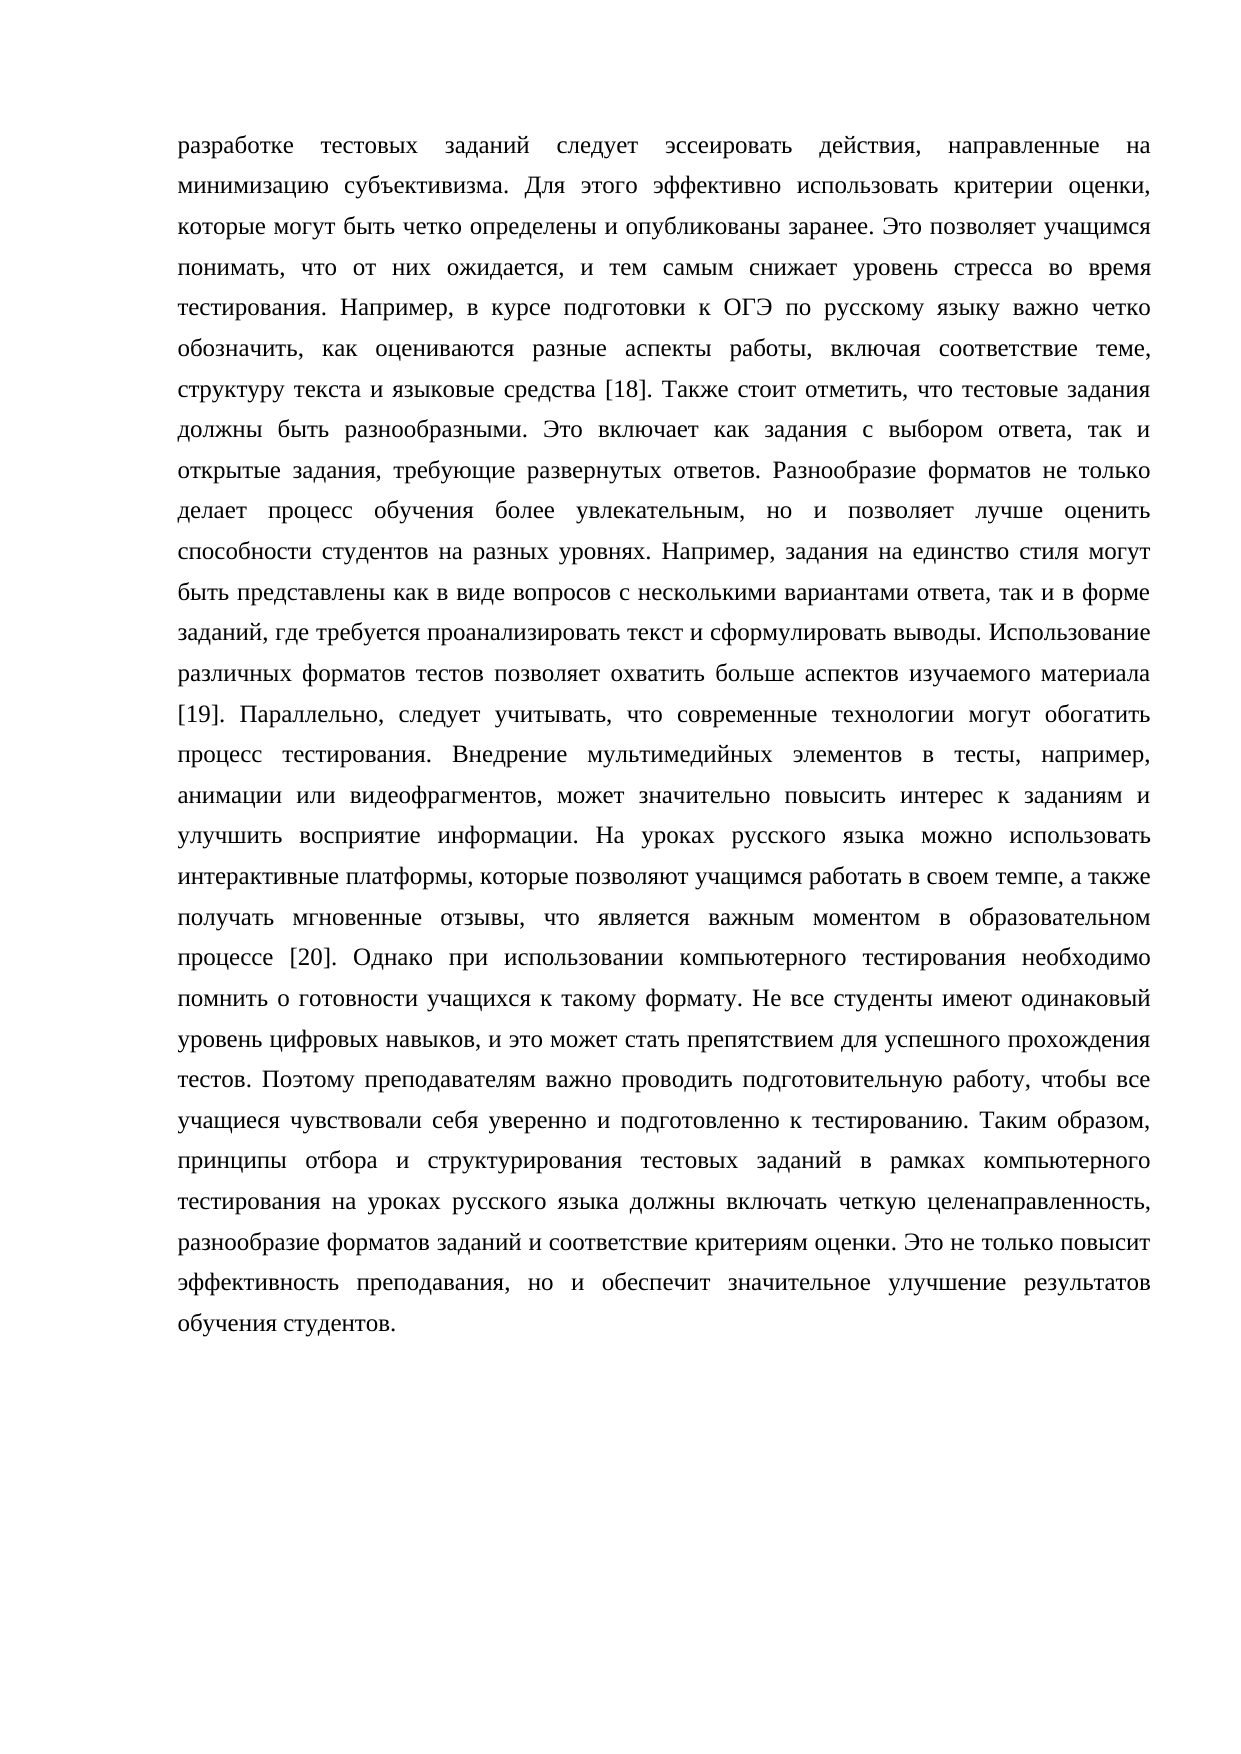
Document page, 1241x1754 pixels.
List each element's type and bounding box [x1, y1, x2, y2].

text [177, 118, 1152, 1337]
